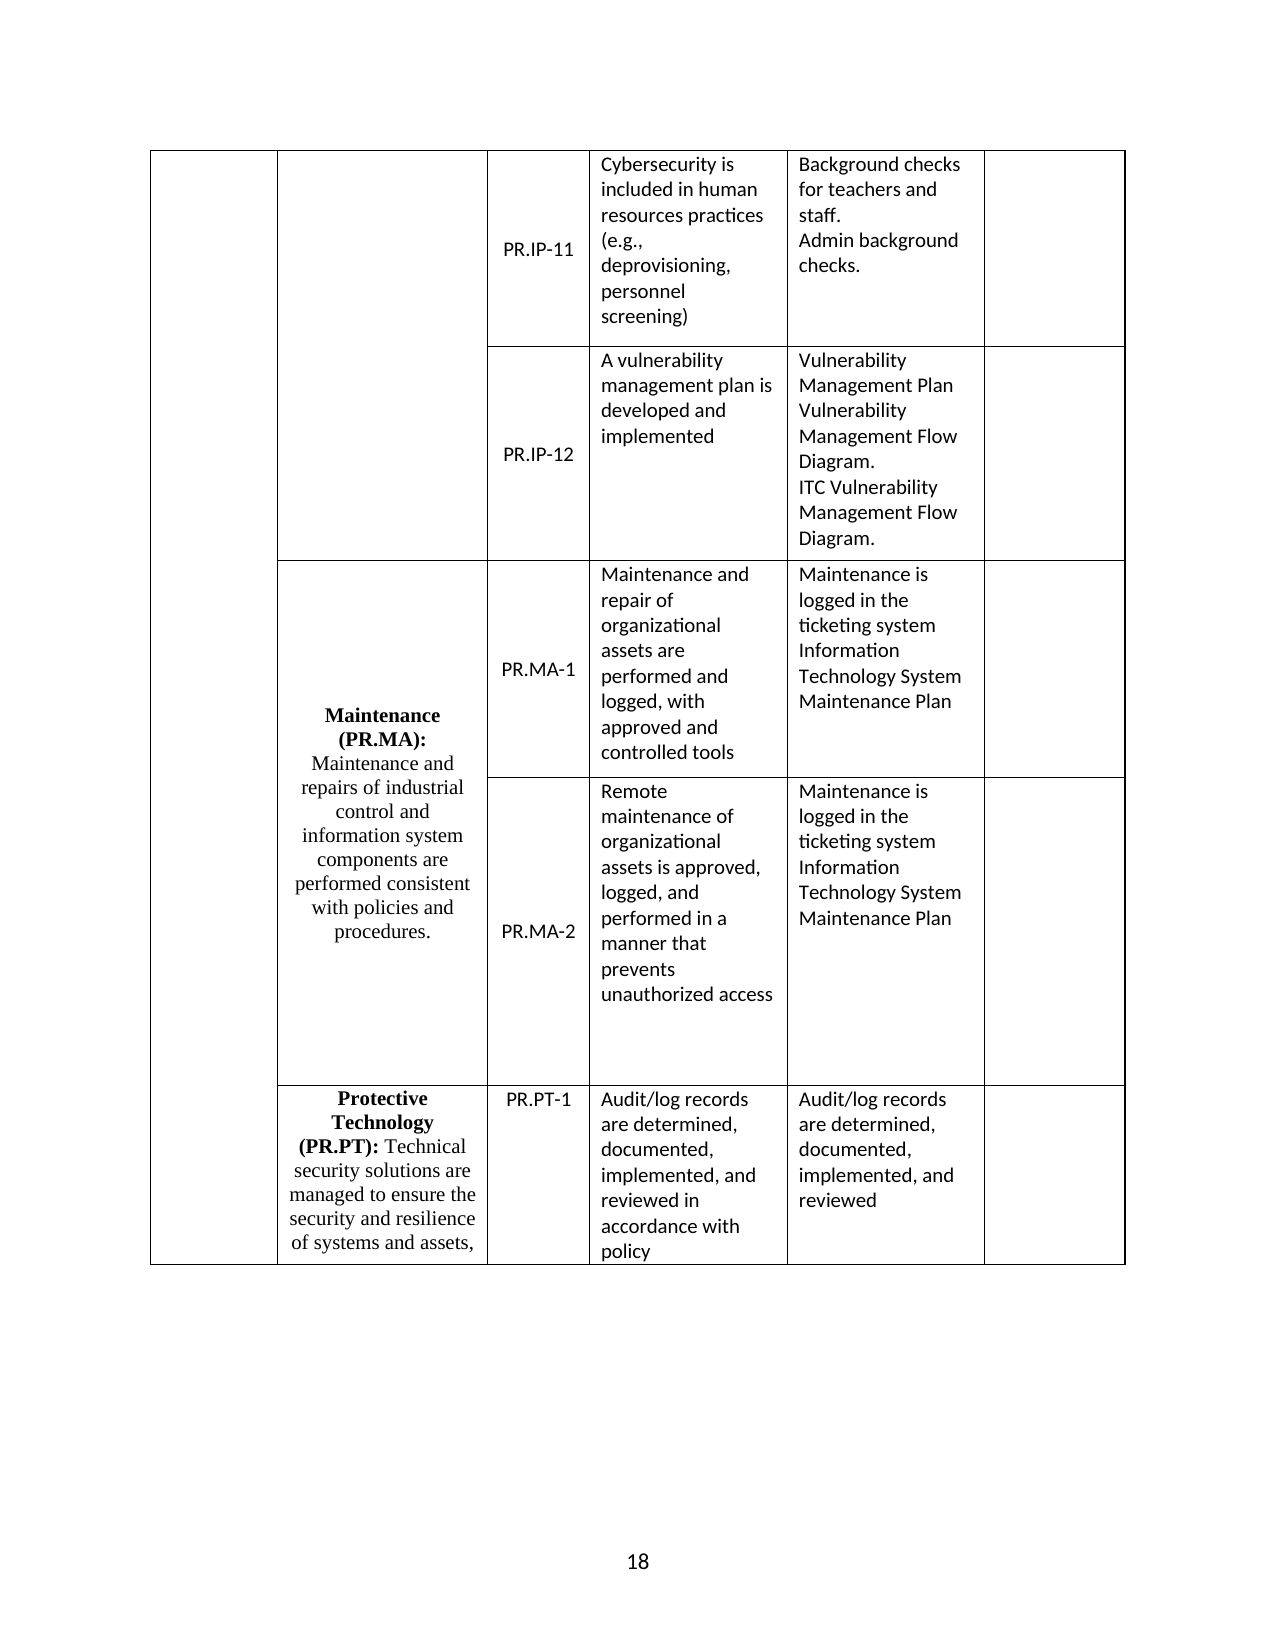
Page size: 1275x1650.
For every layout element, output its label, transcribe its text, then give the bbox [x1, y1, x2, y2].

table_cell Vulnerability Management Plan Vulnerability Management Flow Diagram. ITC Vulnerability Management Flow Diagram. [788, 347, 984, 560]
table_cell PR.MA-2 [488, 778, 589, 1085]
table_cell PR.MA-1 [488, 561, 589, 777]
table_cell [985, 151, 1124, 346]
table_cell [985, 561, 1124, 777]
table_cell [985, 1086, 1124, 1264]
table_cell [278, 1086, 487, 1264]
table_cell Maintenance is logged in the ticketing system Information Technology System Maintenance Plan [788, 561, 984, 777]
table_cell Maintenance and repair of organizational assets are performed and logged, with approved and controlled tools [590, 561, 787, 777]
table_cell Audit/log records are determined, documented, implemented, and reviewed in accordance with policy [590, 1086, 787, 1264]
table_cell Maintenance (PR.MA): Maintenance and repairs of industrial control and information system components are performed consistent with policies and procedures. [278, 561, 487, 1085]
table_cell Maintenance is logged in the ticketing system Information Technology System Maintenance Plan [788, 778, 984, 1085]
table_cell Remote maintenance of organizational assets is approved, logged, and performed in a manner that prevents unauthorized access [590, 778, 787, 1085]
table_cell A vulnerability management plan is developed and implemented [590, 347, 787, 560]
table_cell PR.IP-12 [488, 347, 589, 560]
table_cell Cybersecurity is included in human resources practices (e.g., deprovisioning, personnel screening) [590, 151, 787, 346]
table_cell [985, 347, 1124, 560]
table_cell Audit/log records are determined, documented, implemented, and reviewed [788, 1086, 984, 1264]
table_cell PR.IP-11 [488, 151, 589, 346]
table_cell PR.PT-1 [488, 1086, 589, 1264]
table_cell Background checks for teachers and staff. Admin background checks. [788, 151, 984, 346]
table_cell [985, 778, 1124, 1085]
